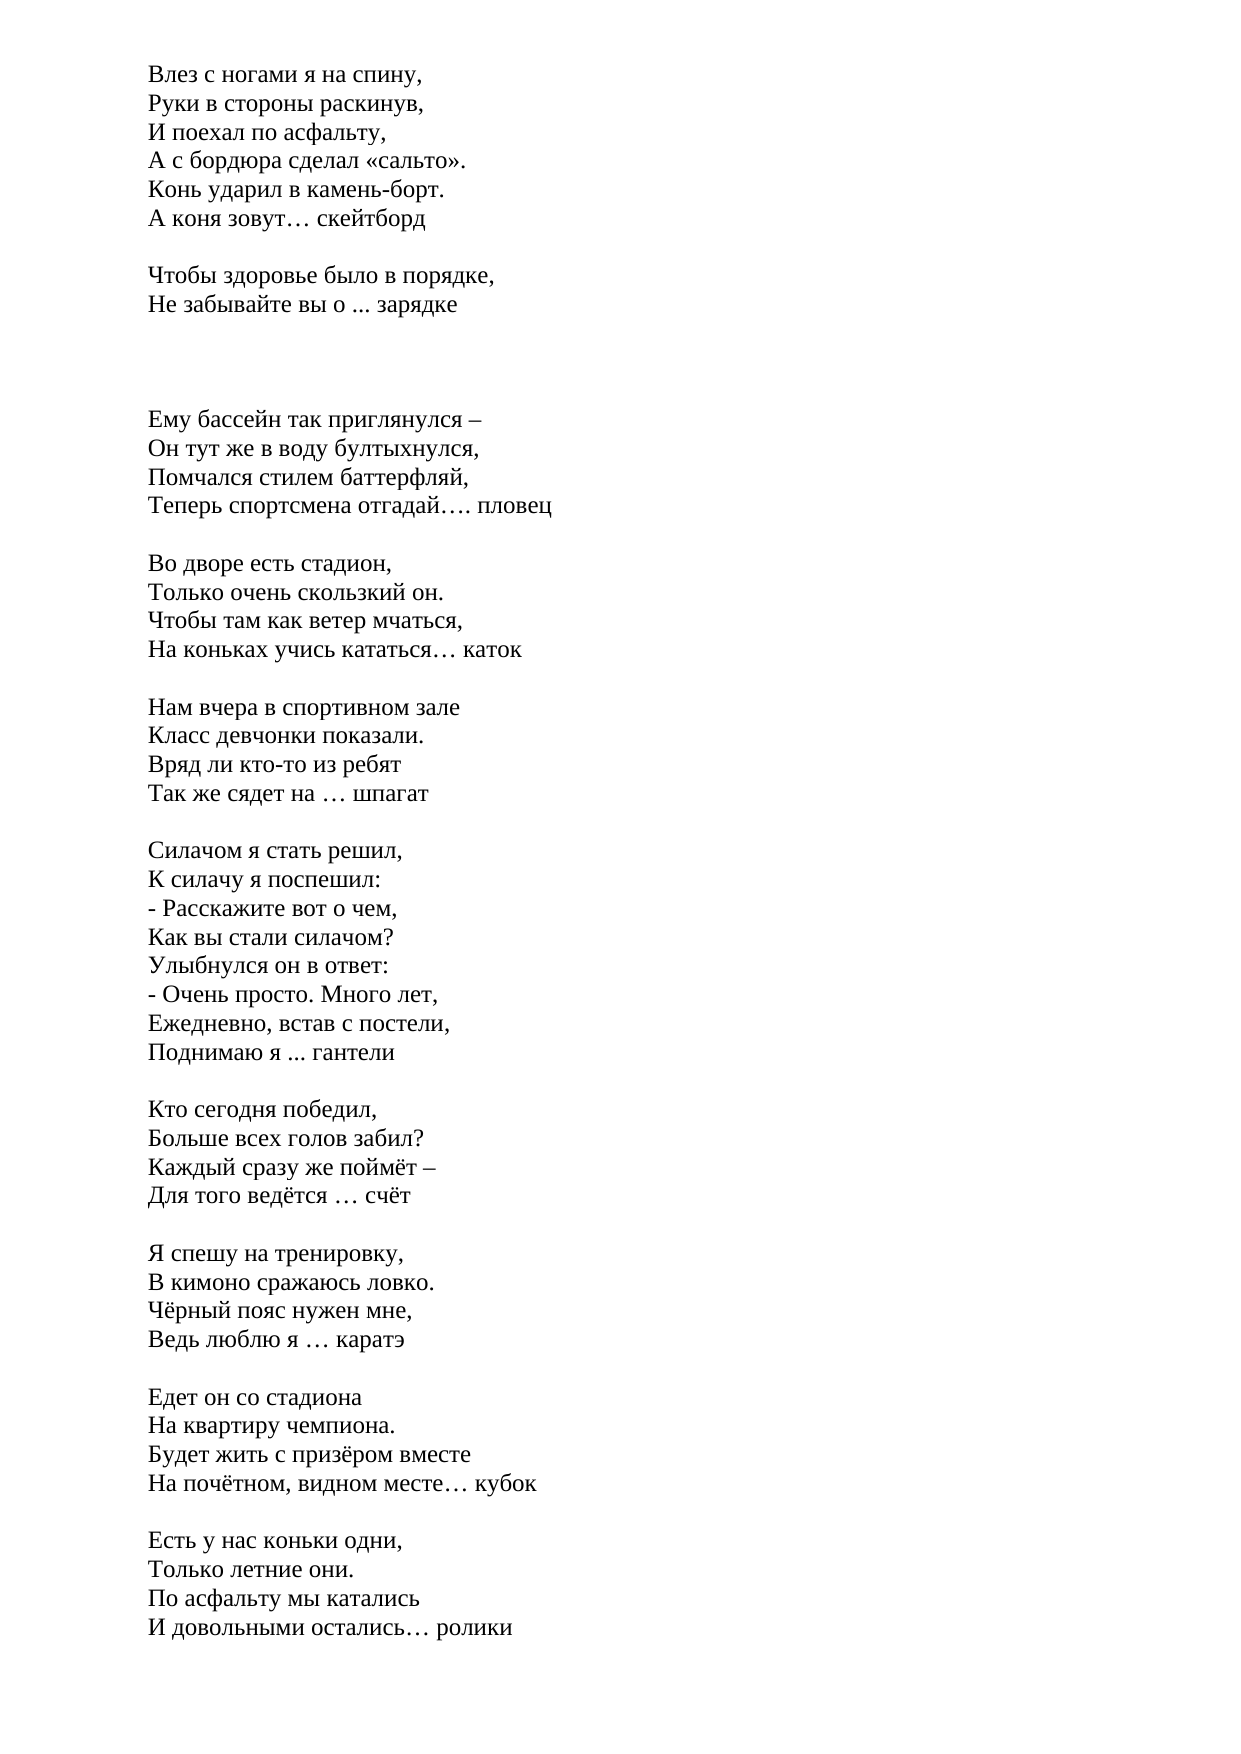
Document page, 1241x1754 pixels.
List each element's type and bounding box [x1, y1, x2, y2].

text [148, 59, 1181, 1669]
